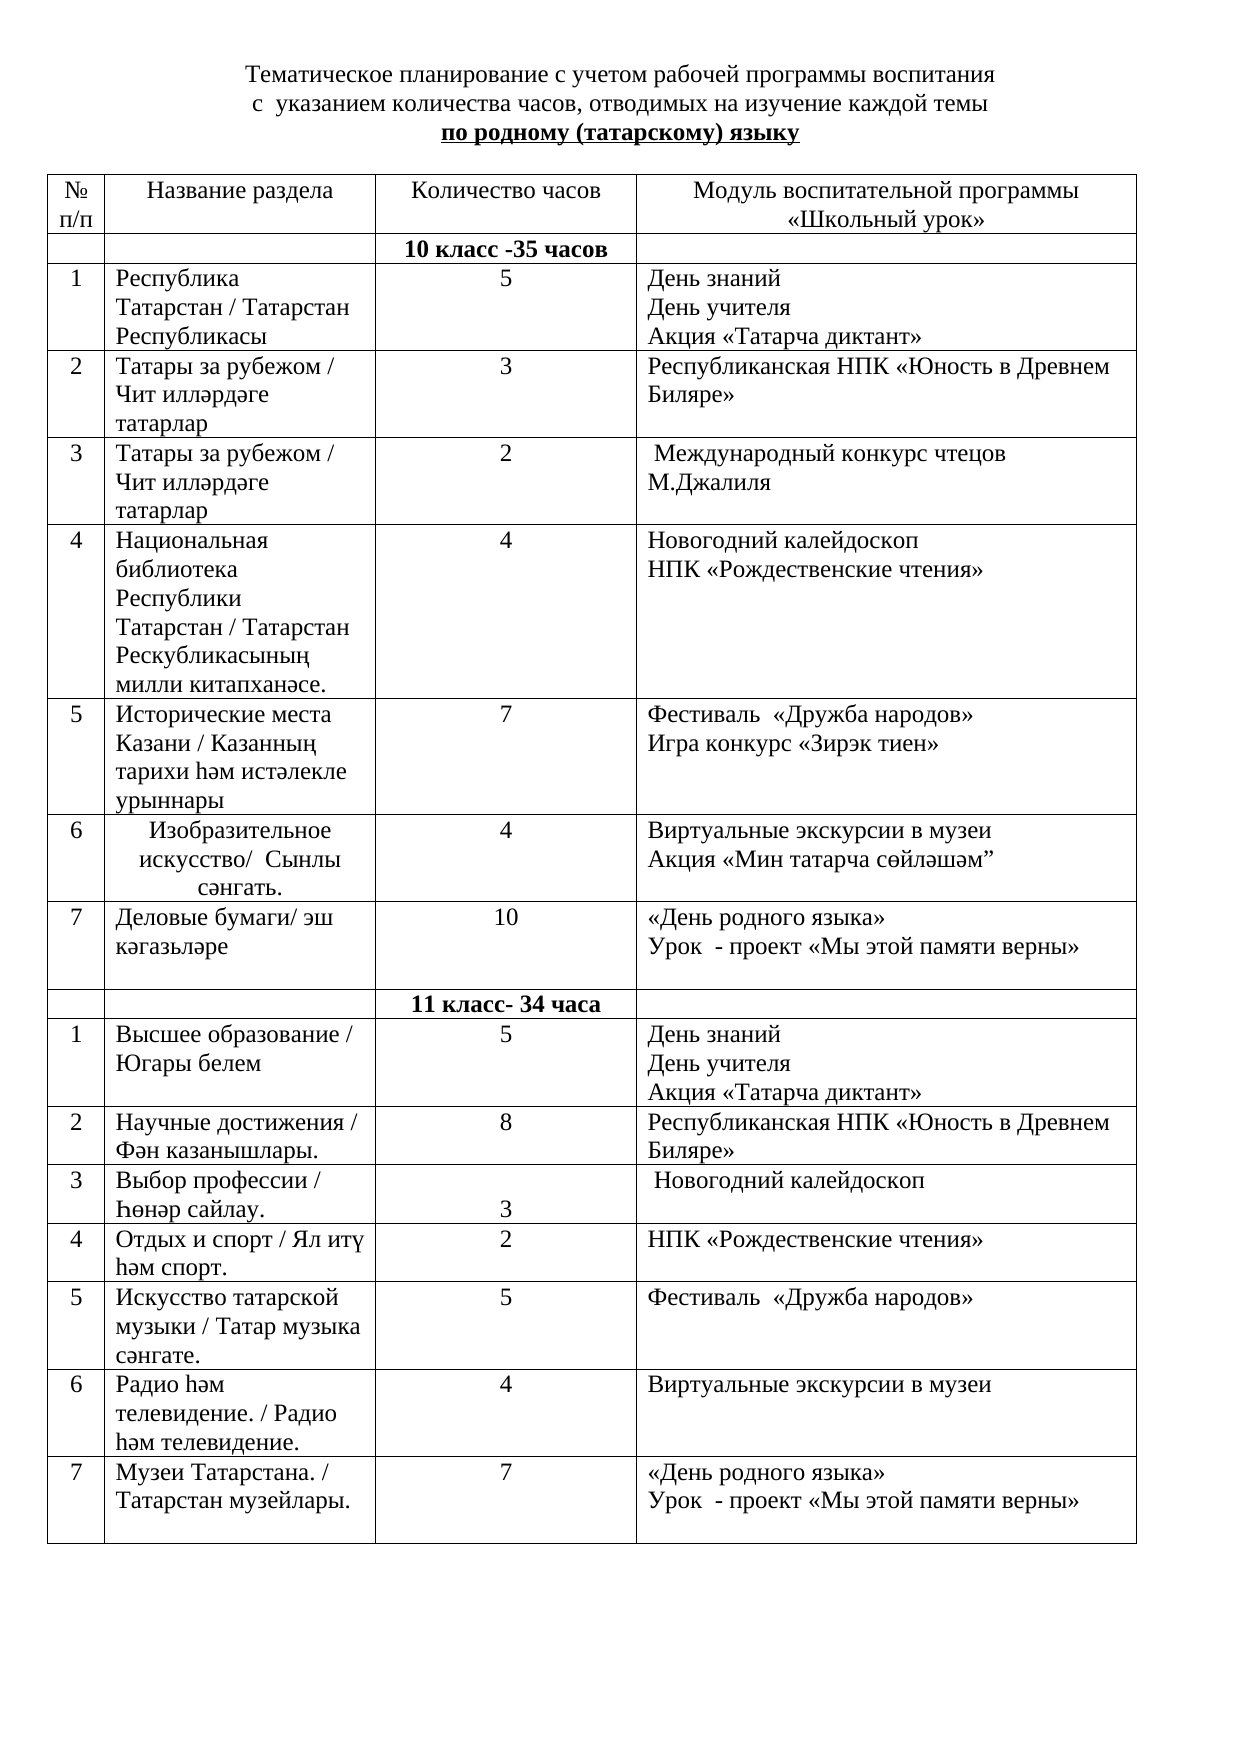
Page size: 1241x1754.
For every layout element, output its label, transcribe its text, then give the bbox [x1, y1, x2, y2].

table_header Модуль воспитательной программы «Школьный урок» [637, 175, 1136, 233]
table_cell Татары за рубежом / Чит илләрдәге татарлар [105, 351, 375, 437]
table_cell 3 [48, 438, 104, 524]
table_cell [48, 990, 104, 1018]
table_cell 5 [376, 1019, 636, 1106]
table_cell 7 [376, 1457, 636, 1543]
table_cell Изобразительное искусство/ Сынлы сәнгать. [105, 815, 375, 901]
table_cell Искусство татарской музыки / Татар музыка сәнгате. [105, 1282, 375, 1368]
table_cell 2 [376, 438, 636, 524]
table_cell Выбор профессии / Һөнәр сайлау. [105, 1165, 375, 1223]
table_header Количество часов [376, 175, 636, 233]
table_cell Республиканская НПК «Юность в Древнем Биляре» [637, 351, 1136, 437]
table_cell Национальная библиотека Республики Татарстан / Татарстан Рескубликасының милли китапханәсе. [105, 525, 375, 698]
table_cell 7 [48, 1457, 104, 1543]
table_header Название раздела [105, 175, 375, 233]
table_cell 2 [376, 1224, 636, 1281]
table_cell Деловые бумаги/ эш кәгазьләре [105, 902, 375, 988]
table_cell 6 [48, 1370, 104, 1456]
table_cell Исторические места Казани / Казанның тарихи һәм истәлекле урыннары [105, 699, 375, 814]
table_cell 7 [48, 902, 104, 988]
table_cell Республиканская НПК «Юность в Древнем Биляре» [637, 1107, 1136, 1164]
text Тематическое планирование с учетом рабочей программы воспитания [59, 59, 1181, 88]
table_cell 10 [376, 902, 636, 988]
table_cell Международный конкурс чтецов М.Джалиля [637, 438, 1136, 524]
table_cell 7 [376, 699, 636, 814]
table_cell 5 [376, 264, 636, 350]
table_cell 4 [48, 525, 104, 698]
table_cell Новогодний калейдоскоп НПК «Рождественские чтения» [637, 525, 1136, 698]
table_cell 2 [48, 1107, 104, 1164]
table_cell 1 [48, 264, 104, 350]
table_cell Фестиваль «Дружба народов» Игра конкурс «Зирэк тиен» [637, 699, 1136, 814]
table_cell 4 [376, 815, 636, 901]
table_cell 4 [376, 525, 636, 698]
table_cell Высшее образование / Югары белем [105, 1019, 375, 1106]
table_cell День знаний День учителя Акция «Татарча диктант» [637, 264, 1136, 350]
text с указанием количества часов, отводимых на изучение каждой темы [59, 88, 1181, 117]
table_cell Виртуальные экскурсии в музеи [637, 1370, 1136, 1456]
table_cell Татары за рубежом / Чит илләрдәге татарлар [105, 438, 375, 524]
text по родному (татарскому) языку [59, 117, 1181, 145]
table_cell [637, 234, 1136, 262]
table_cell [105, 990, 375, 1018]
table_cell 1 [48, 1019, 104, 1106]
table_cell 11 класс- 34 часа [376, 990, 636, 1018]
table_cell 3 [48, 1165, 104, 1223]
table_cell 6 [48, 815, 104, 901]
table_cell Отдых и спорт / Ял итү һәм спорт. [105, 1224, 375, 1281]
table_cell НПК «Рождественские чтения» [637, 1224, 1136, 1281]
table_cell 5 [48, 1282, 104, 1368]
table_cell 5 [48, 699, 104, 814]
table_cell [637, 990, 1136, 1018]
table_cell Виртуальные экскурсии в музеи Акция «Мин татарча сөйләшәм” [637, 815, 1136, 901]
table_cell 4 [376, 1370, 636, 1456]
table_cell [48, 234, 104, 262]
table_cell Радио һәм телевидение. / Радио һәм телевидение. [105, 1370, 375, 1456]
table_cell Новогодний калейдоскоп [637, 1165, 1136, 1223]
table_cell «День родного языка» Урок - проект «Мы этой памяти верны» [637, 902, 1136, 988]
table_cell «День родного языка» Урок - проект «Мы этой памяти верны» [637, 1457, 1136, 1543]
table_cell 10 класс -35 часов [376, 234, 636, 262]
table_cell [105, 234, 375, 262]
table_cell 2 [48, 351, 104, 437]
table_cell Республика Татарстан / Татарстан Республикасы [105, 264, 375, 350]
table_header № п/п [48, 175, 104, 233]
table_cell 3 [376, 351, 636, 437]
table_cell 3 [376, 1165, 636, 1223]
table_cell 8 [376, 1107, 636, 1164]
table_cell Научные достижения / Фән казанышлары. [105, 1107, 375, 1164]
table_cell День знаний День учителя Акция «Татарча диктант» [637, 1019, 1136, 1106]
table_cell Фестиваль «Дружба народов» [637, 1282, 1136, 1368]
table_cell 5 [376, 1282, 636, 1368]
table_cell Музеи Татарстана. / Татарстан музейлары. [105, 1457, 375, 1543]
table_cell 4 [48, 1224, 104, 1281]
